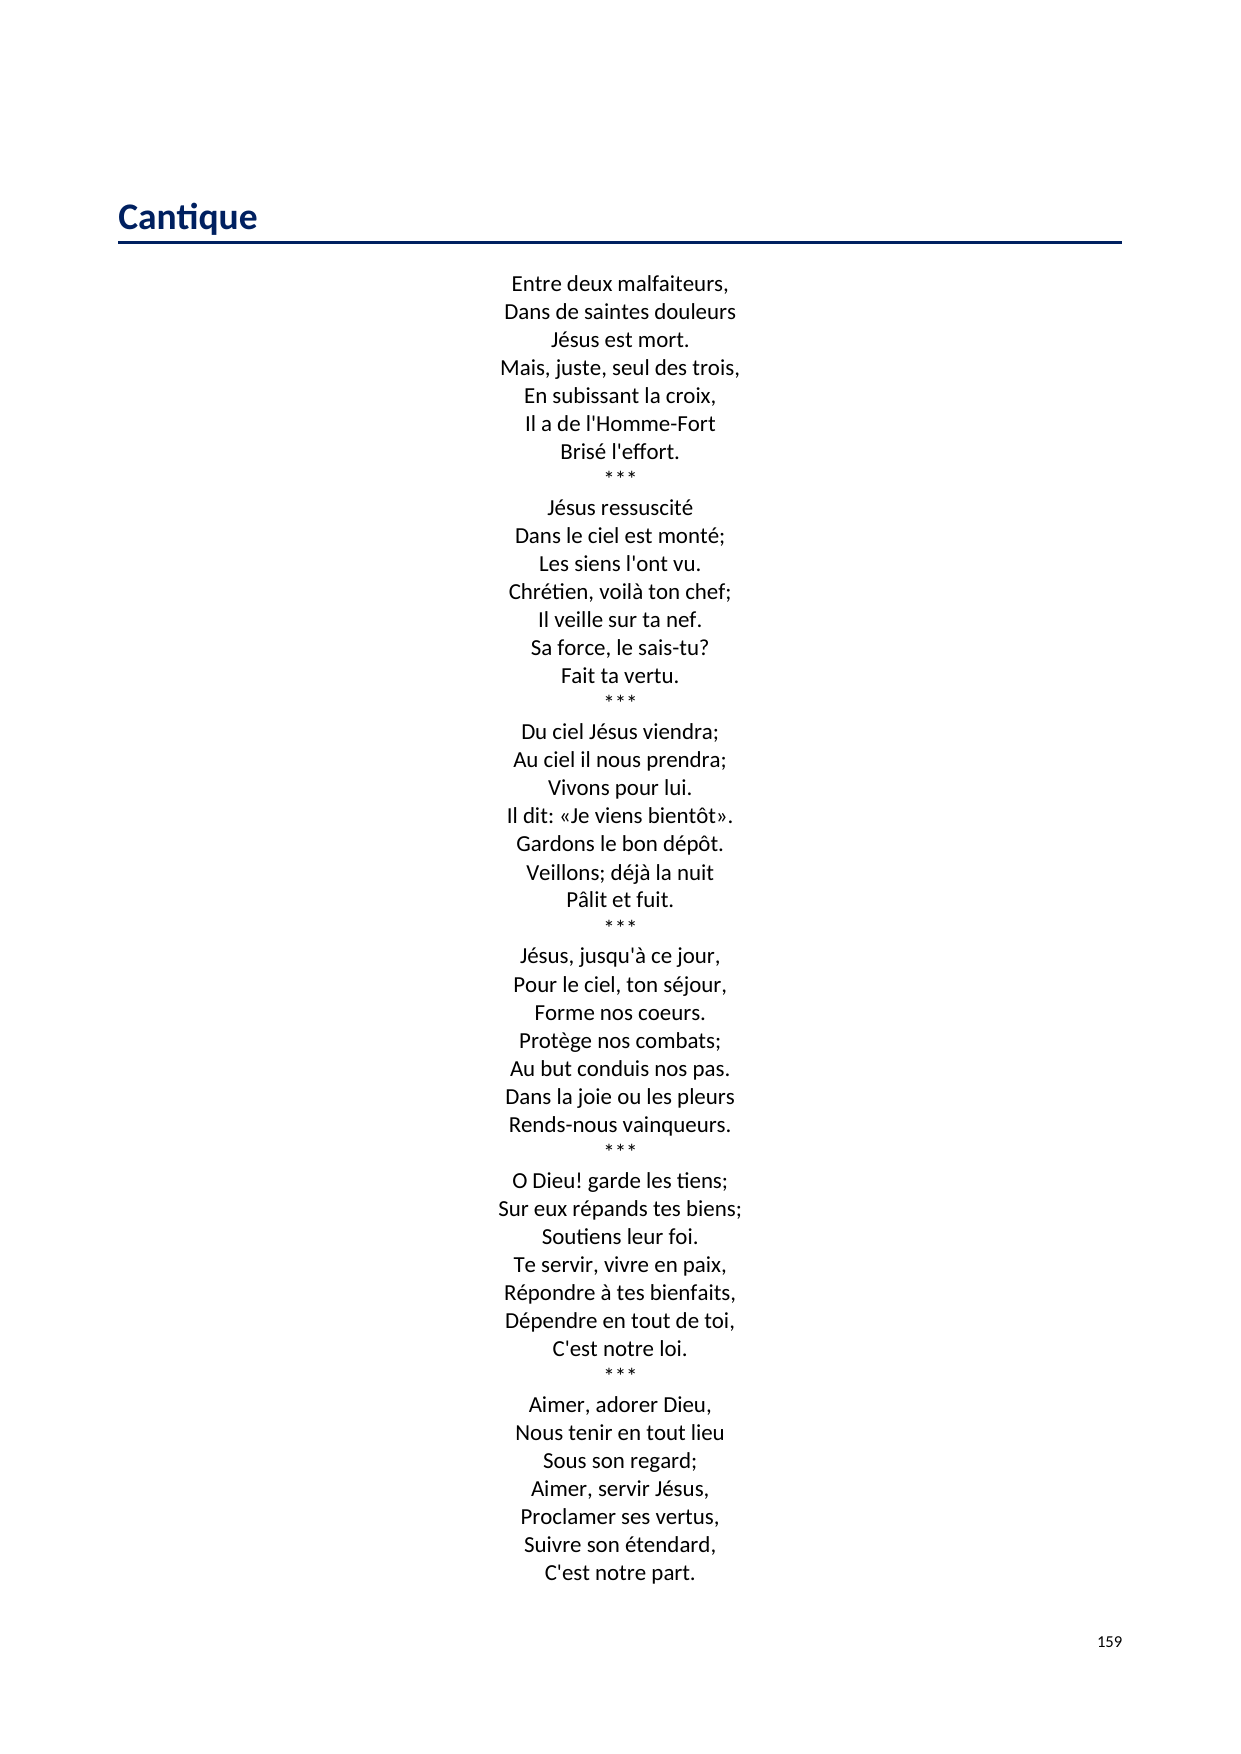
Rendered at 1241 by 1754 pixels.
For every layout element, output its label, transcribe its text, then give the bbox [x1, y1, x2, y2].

text Forme nos coeurs. [118, 998, 1122, 1026]
text C'est notre part. [118, 1558, 1122, 1586]
text Chrétien, voilà ton chef; [118, 577, 1122, 605]
text Protège nos combats; [118, 1026, 1122, 1054]
text Du ciel Jésus viendra; [118, 717, 1122, 746]
text Répondre à tes bienfaits, [118, 1278, 1122, 1306]
text Pour le ciel, ton séjour, [118, 970, 1122, 998]
text Jésus est mort. [118, 325, 1122, 353]
text Fait ta vertu. [118, 661, 1122, 689]
text Il dit: «Je viens bientôt». [118, 802, 1122, 829]
text Au but conduis nos pas. [118, 1054, 1122, 1082]
text C'est notre loi. [118, 1334, 1122, 1362]
text *** [118, 465, 1122, 493]
text *** [118, 914, 1122, 942]
text Soutiens leur foi. [118, 1222, 1122, 1250]
subtitle Cantique [118, 193, 1122, 241]
text Te servir, vivre en paix, [118, 1250, 1122, 1278]
text *** [118, 689, 1122, 717]
text En subissant la croix, [118, 381, 1122, 409]
text Brisé l'effort. [118, 437, 1122, 465]
text Pâlit et fuit. [118, 886, 1122, 914]
text Jésus ressuscité [118, 493, 1122, 521]
text Dépendre en tout de toi, [118, 1306, 1122, 1334]
text Les siens l'ont vu. [118, 549, 1122, 577]
text Rends-nous vainqueurs. [118, 1110, 1122, 1138]
text Dans le ciel est monté; [118, 521, 1122, 549]
text Sous son regard; [118, 1446, 1122, 1474]
text Jésus, jusqu'à ce jour, [118, 942, 1122, 970]
text Nous tenir en tout lieu [118, 1418, 1122, 1446]
text Dans la joie ou les pleurs [118, 1082, 1122, 1110]
text *** [118, 1362, 1122, 1390]
text Sur eux répands tes biens; [118, 1194, 1122, 1222]
text Dans de saintes douleurs [118, 297, 1122, 325]
text Il a de l'Homme-Fort [118, 409, 1122, 437]
text Il veille sur ta nef. [118, 605, 1122, 633]
text Sa force, le sais-tu? [118, 633, 1122, 661]
text Entre deux malfaiteurs, [118, 269, 1122, 297]
text Mais, juste, seul des trois, [118, 353, 1122, 381]
text Aimer, servir Jésus, [118, 1474, 1122, 1502]
text Au ciel il nous prendra; [118, 746, 1122, 773]
text Aimer, adorer Dieu, [118, 1390, 1122, 1418]
text Gardons le bon dépôt. [118, 829, 1122, 858]
text Suivre son étendard, [118, 1530, 1122, 1558]
text Proclamer ses vertus, [118, 1502, 1122, 1530]
text *** [118, 1138, 1122, 1166]
text O Dieu! garde les tiens; [118, 1166, 1122, 1194]
text Vivons pour lui. [118, 773, 1122, 802]
text Veillons; déjà la nuit [118, 858, 1122, 886]
